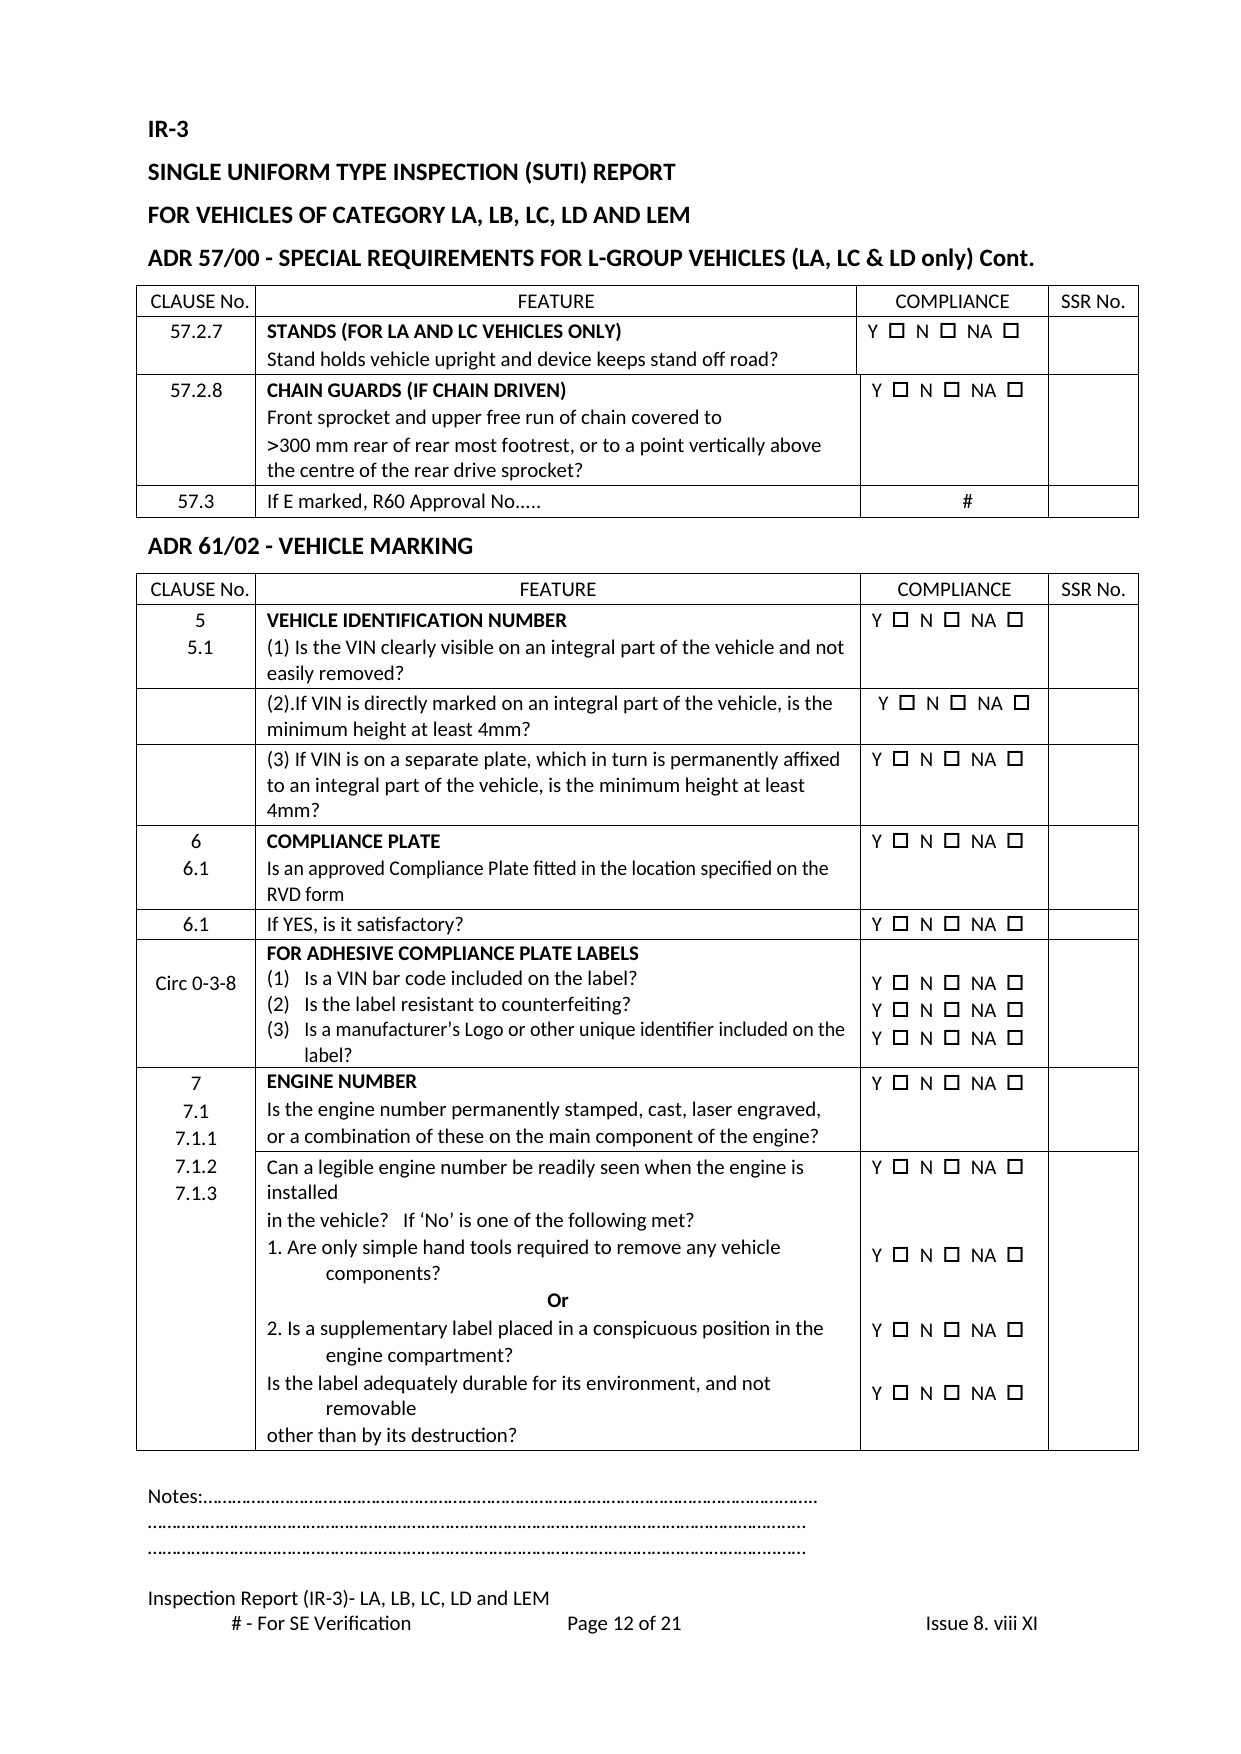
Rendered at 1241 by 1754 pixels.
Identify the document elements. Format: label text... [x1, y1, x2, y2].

table_cell [1049, 689, 1138, 743]
table_cell ENGINE NUMBER Is the engine number permanently stamped, cast, laser engraved, or a combination of these on the main component of the engine? [256, 1068, 860, 1151]
table_cell 5 5.1 [137, 605, 255, 687]
table_cell [1049, 486, 1138, 517]
table_cell Circ 0-3-8 [137, 940, 255, 1067]
table_cell If YES, is it satisfactory? [256, 910, 860, 939]
table_cell If E marked, R60 Approval No..... [256, 486, 860, 517]
table_header SSR No. [1049, 574, 1138, 604]
table_header FEATURE [256, 574, 860, 604]
table_header SSR No. [1049, 286, 1138, 316]
table_cell [1049, 317, 1138, 374]
table_cell CHAIN GUARDS (IF CHAIN DRIVEN) Front sprocket and upper free run of chain covered to 300 mm rear of rear most footrest, or to a point vertically above the centre of the rear drive sprocket? [256, 375, 860, 485]
table_cell [1049, 940, 1138, 1067]
table_cell FOR ADHESIVE COMPLIANCE PLATE LABELS Is a VIN bar code included on the label? Is the label resistant to counterfeiting? Is a manufacturer’s Logo or other unique identifier included on the label? [256, 940, 860, 1067]
table_cell 7 7.1 7.1.1 7.1.2 7.1.3 [137, 1068, 255, 1450]
table_cell Y N NA [857, 317, 1048, 374]
table_cell [1049, 745, 1138, 825]
table_cell [1049, 375, 1138, 485]
table_header FEATURE [256, 286, 856, 316]
table_cell # [861, 486, 1048, 517]
table_cell 6 6.1 [137, 826, 255, 908]
table_cell Y N NA [861, 826, 1048, 908]
table_cell 57.3 [137, 486, 255, 517]
table_cell [1049, 826, 1138, 908]
table_cell VEHICLE IDENTIFICATION NUMBER (1) Is the VIN clearly visible on an integral part of the vehicle and not easily removed? [256, 605, 860, 687]
table_cell Y N NA [861, 375, 1048, 485]
subtitle ADR 57/00 - SPECIAL REQUIREMENTS FOR L-GROUP VEHICLES (LA, LC & LD only) Cont. [148, 242, 1122, 272]
table_cell (2).If VIN is directly marked on an integral part of the vehicle, is the minimum height at least 4mm? [256, 689, 860, 743]
table_cell [1049, 1152, 1138, 1450]
table_header COMPLIANCE [857, 286, 1048, 316]
table_cell Y N NA Y N NA Y N NA Y N NA [861, 1152, 1048, 1450]
table_cell 57.2.8 [137, 375, 255, 485]
table_header COMPLIANCE [861, 574, 1048, 604]
table_cell [1049, 605, 1138, 687]
table_cell 57.2.7 [137, 317, 255, 374]
table_cell (3) If VIN is on a separate plate, which in turn is permanently affixed to an integral part of the vehicle, is the minimum height at least 4mm? [256, 745, 860, 825]
table_header CLAUSE No. [137, 286, 255, 316]
table_cell Y N NA [861, 1068, 1048, 1151]
table_cell Y N NA [861, 605, 1048, 687]
table_cell Y N NA [861, 745, 1048, 825]
table_cell [1049, 1068, 1138, 1151]
table_cell COMPLIANCE PLATE Is an approved Compliance Plate fitted in the location specified on the RVD form [256, 826, 860, 908]
table_header CLAUSE No. [137, 574, 255, 604]
table_cell Can a legible engine number be readily seen when the engine is installed in the vehicle? If ‘No’ is one of the following met? 1. Are only simple hand tools required to remove any vehicle components? Or 2. Is a supplementary label placed in a conspicuous position in the engine compartment? Is the label adequately durable for its environment, and not removable other than by its destruction? [256, 1152, 860, 1450]
table_cell [137, 689, 255, 743]
table_cell [1049, 910, 1138, 939]
table_cell [137, 745, 255, 825]
subtitle ADR 61/02 - VEHICLE MARKING [148, 530, 1122, 561]
table_cell 6.1 [137, 910, 255, 939]
table_cell Y N NA [861, 689, 1048, 743]
table_cell Y N NA [861, 910, 1048, 939]
table_cell Y N NA Y N NA Y N NA [861, 940, 1048, 1067]
table_cell STANDS (FOR LA AND LC VEHICLES ONLY) Stand holds vehicle upright and device keeps stand off road? [256, 317, 856, 374]
